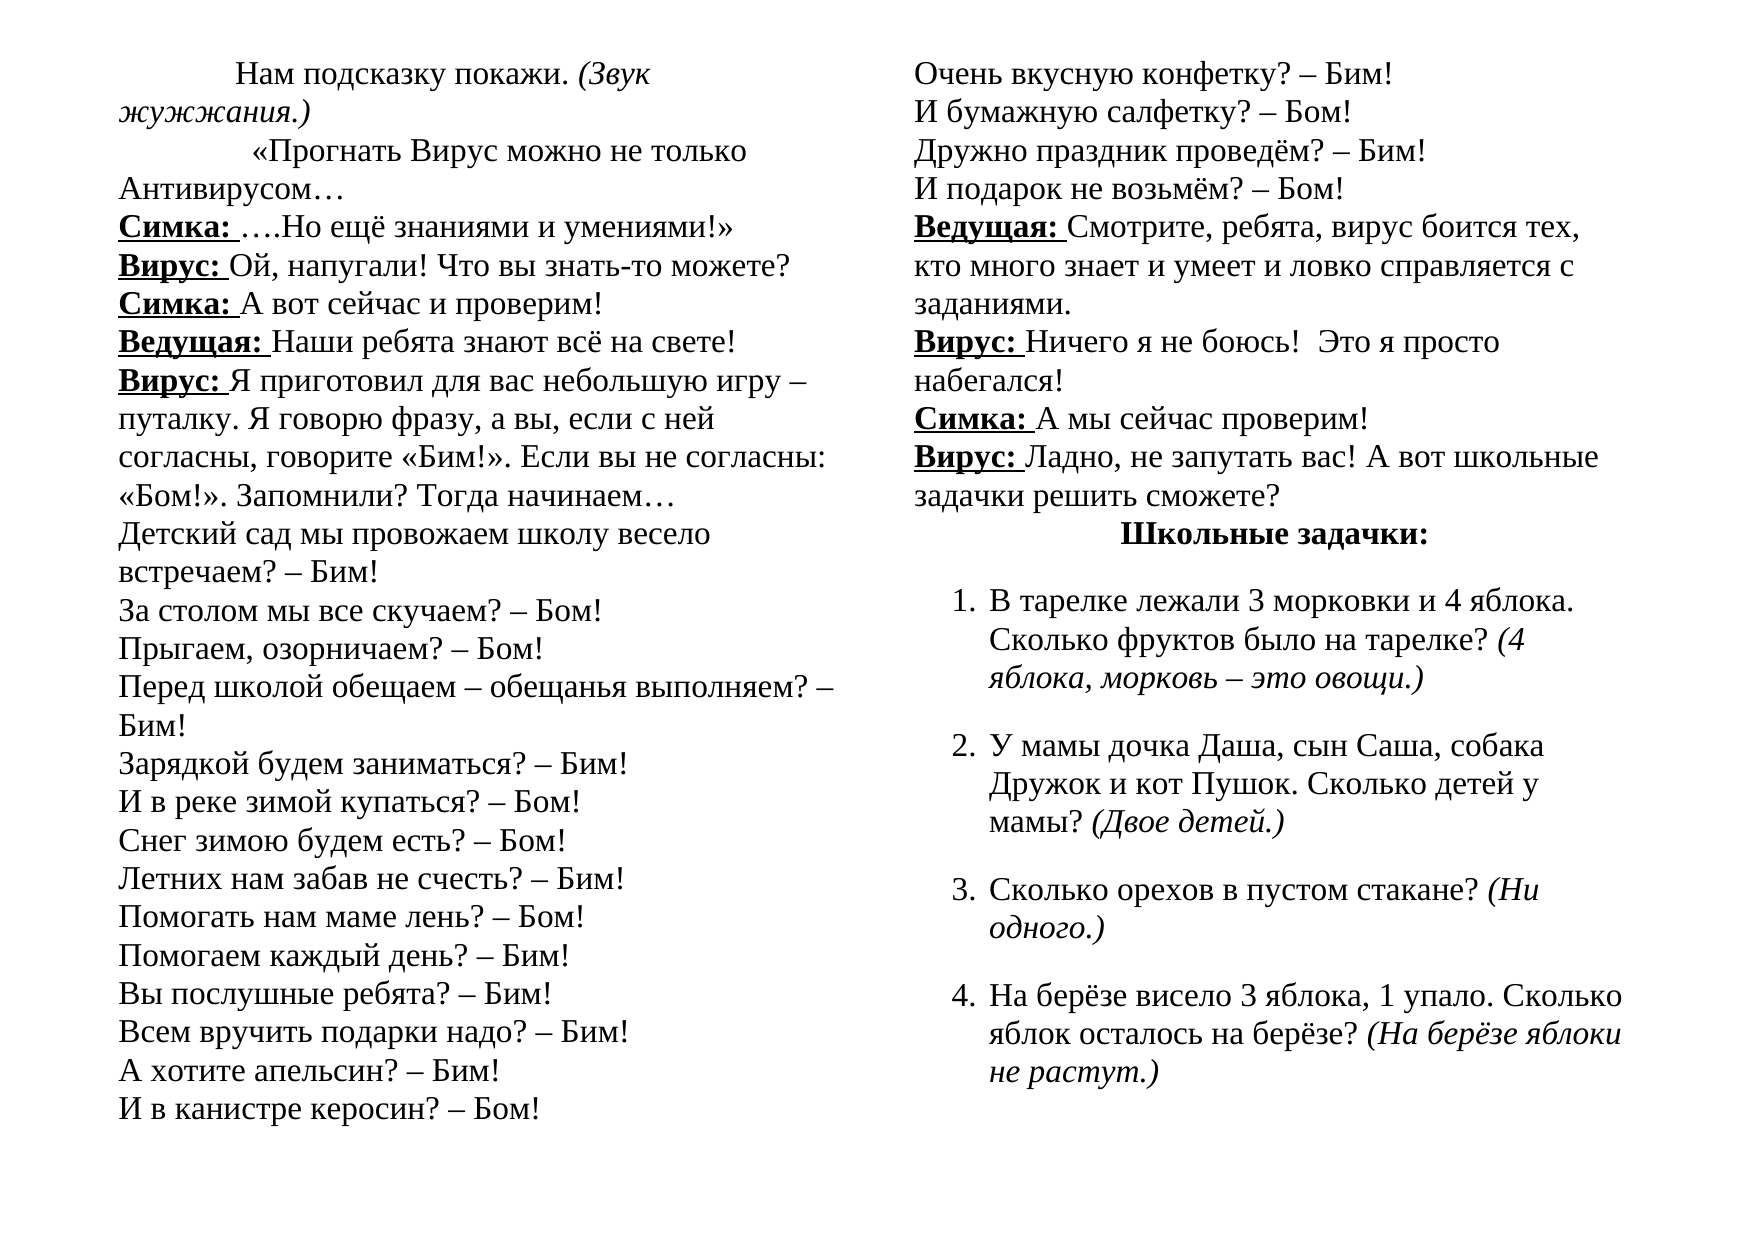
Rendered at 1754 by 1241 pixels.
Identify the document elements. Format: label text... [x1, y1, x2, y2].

list В тарелке лежали 3 морковки и 4 яблока. Сколько фруктов было на тарелке? (4 яблока, морковь – это овощи.) [951, 581, 1636, 696]
text Ведущая: Смотрите, ребята, вирус боится тех, кто много знает и умеет и ловко справляется с заданиями. [914, 206, 1636, 321]
list Сколько орехов в пустом стакане? (Ни одного.) [951, 869, 1636, 946]
text Вирус: Ладно, не запутать вас! А вот школьные задачки решить сможете? [914, 436, 1636, 513]
text Симка: ….Но ещё знаниями и умениями!» [118, 206, 840, 245]
list У мамы дочка Даша, сын Саша, собака Дружок и кот Пушок. Сколько детей у мамы? (Двое детей.) [951, 725, 1636, 840]
text Вирус: Ничего я не боюсь! Это я просто набегался! [914, 321, 1636, 398]
text Нам подсказку покажи. (Звук жужжания.) [118, 53, 840, 130]
text Симка: А вот сейчас и проверим! [118, 283, 840, 321]
text Вирус: Ой, напугали! Что вы знать-то можете? [118, 245, 840, 283]
text «Прогнать Вирус можно не только Антивирусом… [118, 130, 840, 206]
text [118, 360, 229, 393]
text Симка: А мы сейчас проверим! [914, 398, 1636, 436]
text Ведущая: Наши ребята знают всё на свете! [118, 321, 840, 360]
text Школьные задачки: [914, 513, 1636, 551]
list На берёзе висело 3 яблока, 1 упало. Сколько яблок осталось на берёзе? (На берёзе яблоки не растут.) [951, 975, 1636, 1090]
text Вирус: Я приготовил для вас небольшую игру – путалку. Я говорю фразу, а вы, если с ней согласны, говорите «Бим!». Если вы не согласны: «Бом!». Запомнили? Тогда начинаем… Детский сад мы провожаем школу весело встречаем? – Бим! За столом мы все скучаем? – Бом! Прыгаем, озорничаем? – Бом! Перед школой обещаем – обещанья выполняем? – Бим! Зарядкой будем заниматься? – Бим! И в реке зимой купаться? – Бом! Снег зимою будем есть? – Бом! Летних нам забав не счесть? – Бим! Помогать нам маме лень? – Бом! Помогаем каждый день? – Бим! Вы послушные ребята? – Бим! Всем вручить подарки надо? – Бим! А хотите апельсин? – Бим! И в канистре керосин? – Бом! Очень вкусную конфетку? – Бим! И бумажную салфетку? – Бом! Дружно праздник проведём? – Бим! И подарок не возьмём? – Бом! [196, 360, 840, 1126]
